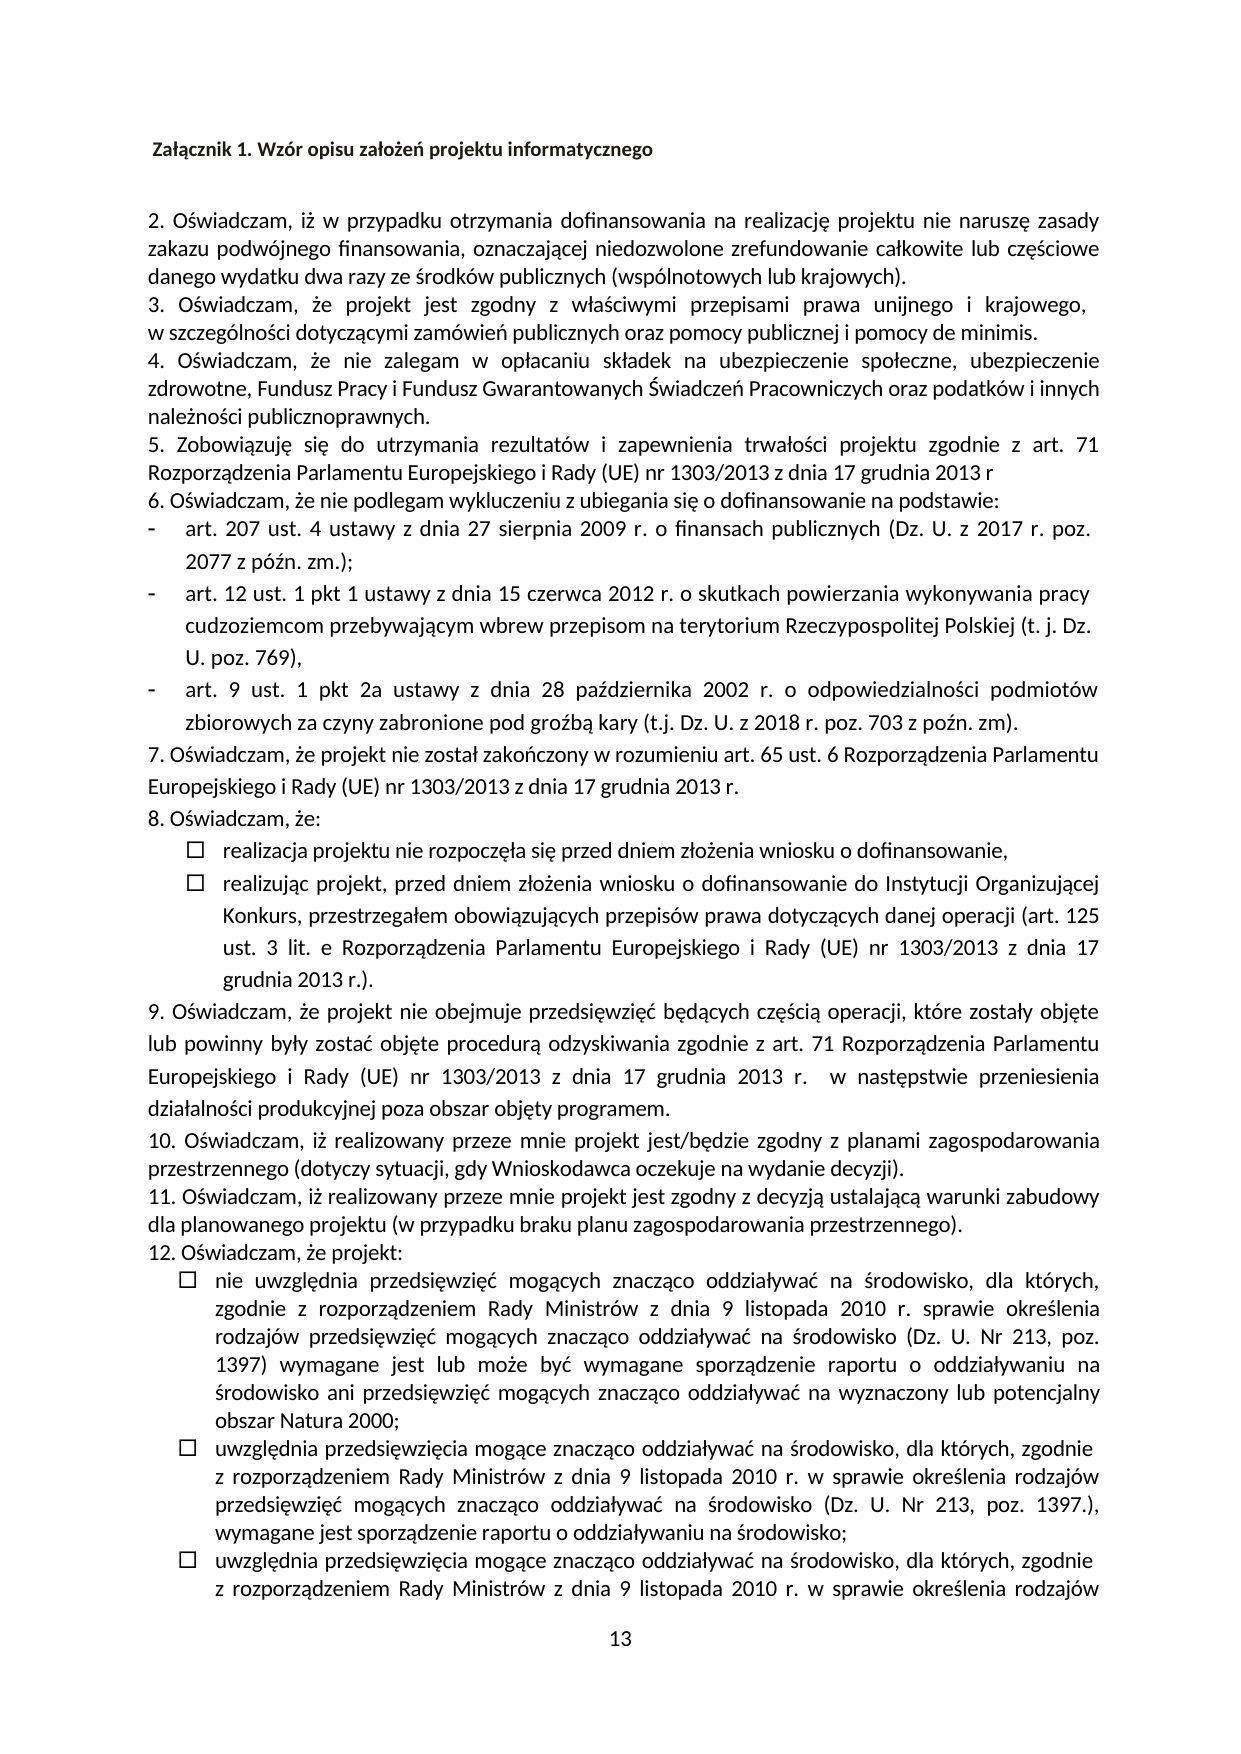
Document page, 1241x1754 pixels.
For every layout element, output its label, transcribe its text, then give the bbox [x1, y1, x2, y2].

list uwzględnia przedsięwzięcia mogące znacząco oddziaływać na środowisko, dla których, zgodnie z rozporządzeniem Rady Ministrów z dnia 9 listopada 2010 r. w sprawie określenia rodzajów przedsięwzięć mogących znacząco oddziaływać na środowisko (Dz. U. Nr 213, poz. 1397.), wymagane jest sporządzenie raportu o oddziaływaniu na środowisko; [177, 1434, 1100, 1546]
text 4. Oświadczam, że nie zalegam w opłacaniu składek na ubezpieczenie społeczne, ubezpieczenie zdrowotne, Fundusz Pracy i Fundusz Gwarantowanych Świadczeń Pracowniczych oraz podatków i innych należności publicznoprawnych. [148, 346, 1100, 431]
list realizacja projektu nie rozpoczęła się przed dniem złożenia wniosku o dofinansowanie, [185, 836, 1100, 864]
text 3. Oświadczam, że projekt jest zgodny z właściwymi przepisami prawa unijnego i krajowego, w szczególności dotyczącymi zamówień publicznych oraz pomocy publicznej i pomocy de minimis. [148, 290, 1100, 346]
text 7. Oświadczam, że projekt nie został zakończony w rozumieniu art. 65 ust. 6 Rozporządzenia Parlamentu Europejskiego i Rady (UE) nr 1303/2013 z dnia 17 grudnia 2013 r. [148, 740, 1100, 800]
text 8. Oświadczam, że: [148, 804, 1100, 832]
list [177, 1546, 1100, 1602]
text 10. Oświadczam, iż realizowany przeze mnie projekt jest/będzie zgodny z planami zagospodarowania przestrzennego (dotyczy sytuacji, gdy Wnioskodawca oczekuje na wydanie decyzji). [148, 1126, 1100, 1182]
text 11. Oświadczam, iż realizowany przeze mnie projekt jest zgodny z decyzją ustalającą warunki zabudowy dla planowanego projektu (w przypadku braku planu zagospodarowania przestrzennego). [148, 1182, 1100, 1238]
list art. 207 ust. 4 ustawy z dnia 27 sierpnia 2009 r. o finansach publicznych (Dz. U. z 2017 r. poz. 2077 z późn. zm.); [148, 514, 1093, 575]
list nie uwzględnia przedsięwzięć mogących znacząco oddziaływać na środowisko, dla których, zgodnie z rozporządzeniem Rady Ministrów z dnia 9 listopada 2010 r. sprawie określenia rodzajów przedsięwzięć mogących znacząco oddziaływać na środowisko (Dz. U. Nr 213, poz. 1397) wymagane jest lub może być wymagane sporządzenie raportu o oddziaływaniu na środowisko ani przedsięwzięć mogących znacząco oddziaływać na wyznaczony lub potencjalny obszar Natura 2000; [177, 1266, 1100, 1434]
text 6. Oświadczam, że nie podlegam wykluczeniu z ubiegania się o dofinansowanie na podstawie: [148, 487, 1100, 514]
list art. 9 ust. 1 pkt 2a ustawy z dnia 28 października 2002 r. o odpowiedzialności podmiotów zbiorowych za czyny zabronione pod groźbą kary (t.j. Dz. U. z 2018 r. poz. 703 z poźn. zm). [148, 676, 1100, 736]
text 5. Zobowiązuję się do utrzymania rezultatów i zapewnienia trwałości projektu zgodnie z art. 71 Rozporządzenia Parlamentu Europejskiego i Rady (UE) nr 1303/2013 z dnia 17 grudnia 2013 r [148, 431, 1100, 487]
list art. 12 ust. 1 pkt 1 ustawy z dnia 15 czerwca 2012 r. o skutkach powierzania wykonywania pracy cudzoziemcom przebywającym wbrew przepisom na terytorium Rzeczypospolitej Polskiej (t. j. Dz. U. poz. 769), [148, 579, 1093, 671]
text 12. Oświadczam, że projekt: [148, 1238, 1100, 1266]
list realizując projekt, przed dniem złożenia wniosku o dofinansowanie do Instytucji Organizującej Konkurs, przestrzegałem obowiązujących przepisów prawa dotyczących danej operacji (art. 125 ust. 3 lit. e Rozporządzenia Parlamentu Europejskiego i Rady (UE) nr 1303/2013 z dnia 17 grudnia 2013 r.). [185, 869, 1100, 993]
text 9. Oświadczam, że projekt nie obejmuje przedsięwzięć będących częścią operacji, które zostały objęte lub powinny były zostać objęte procedurą odzyskiwania zgodnie z art. 71 Rozporządzenia Parlamentu Europejskiego i Rady (UE) nr 1303/2013 z dnia 17 grudnia 2013 r. w następstwie przeniesienia działalności produkcyjnej poza obszar objęty programem. [148, 997, 1100, 1122]
text 2. Oświadczam, iż w przypadku otrzymania dofinansowania na realizację projektu nie naruszę zasady zakazu podwójnego finansowania, oznaczającej niedozwolone zrefundowanie całkowite lub częściowe danego wydatku dwa razy ze środków publicznych (wspólnotowych lub krajowych). [148, 206, 1100, 290]
